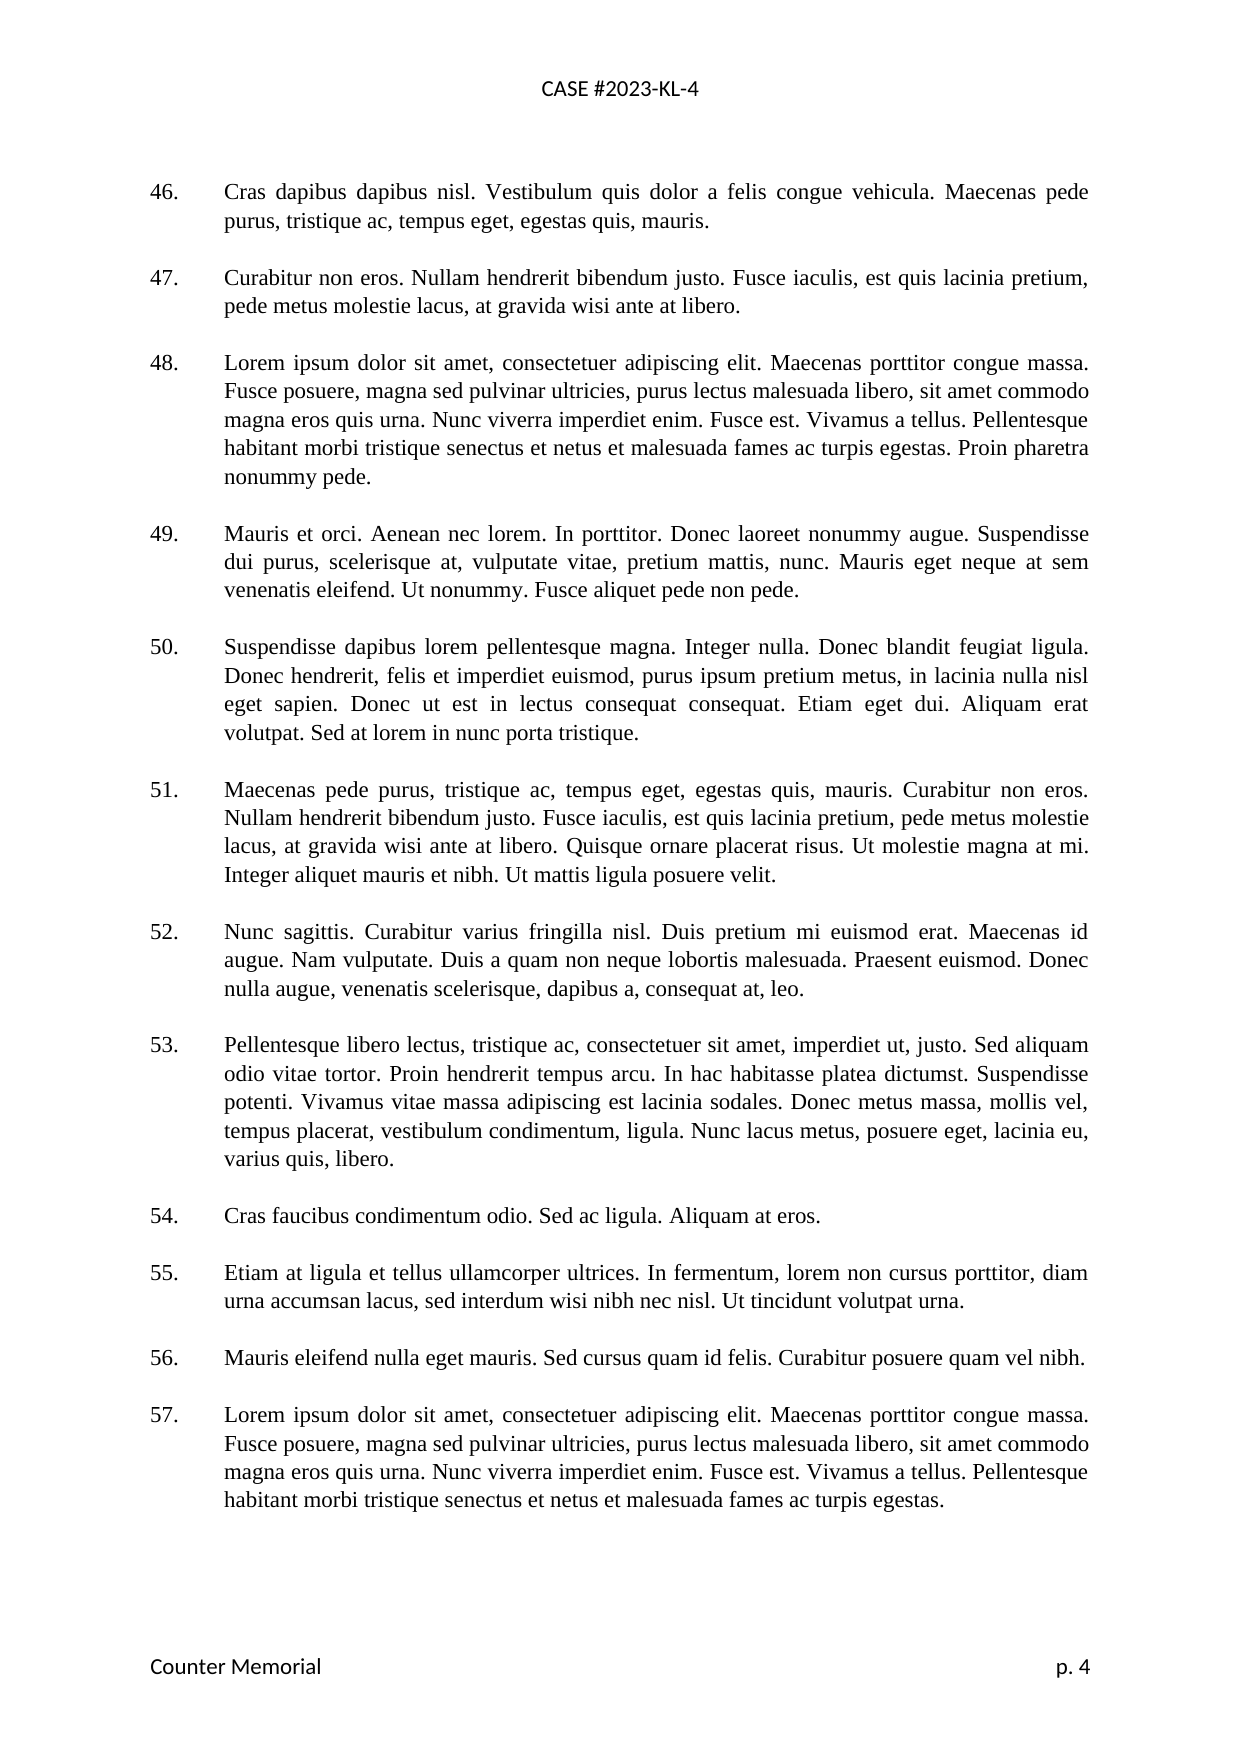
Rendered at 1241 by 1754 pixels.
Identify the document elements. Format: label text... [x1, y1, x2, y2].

list Maecenas pede purus, tristique ac, tempus eget, egestas quis, mauris. Curabitur non eros. Nullam hendrerit bibendum justo. Fusce iaculis, est quis lacinia pretium, pede metus molestie lacus, at gravida wisi ante at libero. Quisque ornare placerat risus. Ut molestie magna at mi. Integer aliquet mauris et nibh. Ut mattis ligula posuere velit. [150, 776, 1090, 887]
list Curabitur non eros. Nullam hendrerit bibendum justo. Fusce iaculis, est quis lacinia pretium, pede metus molestie lacus, at gravida wisi ante at libero. [150, 264, 1090, 318]
list Etiam at ligula et tellus ullamcorper ultrices. In fermentum, lorem non cursus porttitor, diam urna accumsan lacus, sed interdum wisi nibh nec nisl. Ut tincidunt volutpat urna. [150, 1259, 1090, 1314]
list Suspendisse dapibus lorem pellentesque magna. Integer nulla. Donec blandit feugiat ligula. Donec hendrerit, felis et imperdiet euismod, purus ipsum pretium metus, in lacinia nulla nisl eget sapien. Donec ut est in lectus consequat consequat. Etiam eget dui. Aliquam erat volutpat. Sed at lorem in nunc porta tristique. [150, 633, 1090, 745]
list Mauris eleifend nulla eget mauris. Sed cursus quam id felis. Curabitur posuere quam vel nibh. [150, 1344, 1090, 1371]
list Mauris et orci. Aenean nec lorem. In porttitor. Donec laoreet nonummy augue. Suspendisse dui purus, scelerisque at, vulputate vitae, pretium mattis, nunc. Mauris eget neque at sem venenatis eleifend. Ut nonummy. Fusce aliquet pede non pede. [150, 520, 1090, 603]
list Cras faucibus condimentum odio. Sed ac ligula. Aliquam at eros. [150, 1202, 1090, 1228]
list Cras dapibus dapibus nisl. Vestibulum quis dolor a felis congue vehicula. Maecenas pede purus, tristique ac, tempus eget, egestas quis, mauris. [150, 178, 1090, 233]
list Nunc sagittis. Curabitur varius fringilla nisl. Duis pretium mi euismod erat. Maecenas id augue. Nam vulputate. Duis a quam non neque lobortis malesuada. Praesent euismod. Donec nulla augue, venenatis scelerisque, dapibus a, consequat at, leo. [150, 918, 1090, 1001]
list Lorem ipsum dolor sit amet, consectetuer adipiscing elit. Maecenas porttitor congue massa. Fusce posuere, magna sed pulvinar ultricies, purus lectus malesuada libero, sit amet commodo magna eros quis urna. Nunc viverra imperdiet enim. Fusce est. Vivamus a tellus. Pellentesque habitant morbi tristique senectus et netus et malesuada fames ac turpis egestas. [150, 1401, 1090, 1513]
list Lorem ipsum dolor sit amet, consectetuer adipiscing elit. Maecenas porttitor congue massa. Fusce posuere, magna sed pulvinar ultricies, purus lectus malesuada libero, sit amet commodo magna eros quis urna. Nunc viverra imperdiet enim. Fusce est. Vivamus a tellus. Pellentesque habitant morbi tristique senectus et netus et malesuada fames ac turpis egestas. Proin pharetra nonummy pede. [150, 349, 1090, 489]
list Pellentesque libero lectus, tristique ac, consectetuer sit amet, imperdiet ut, justo. Sed aliquam odio vitae tortor. Proin hendrerit tempus arcu. In hac habitasse platea dictumst. Suspendisse potenti. Vivamus vitae massa adipiscing est lacinia sodales. Donec metus massa, mollis vel, tempus placerat, vestibulum condimentum, ligula. Nunc lacus metus, posuere eget, lacinia eu, varius quis, libero. [150, 1032, 1090, 1172]
